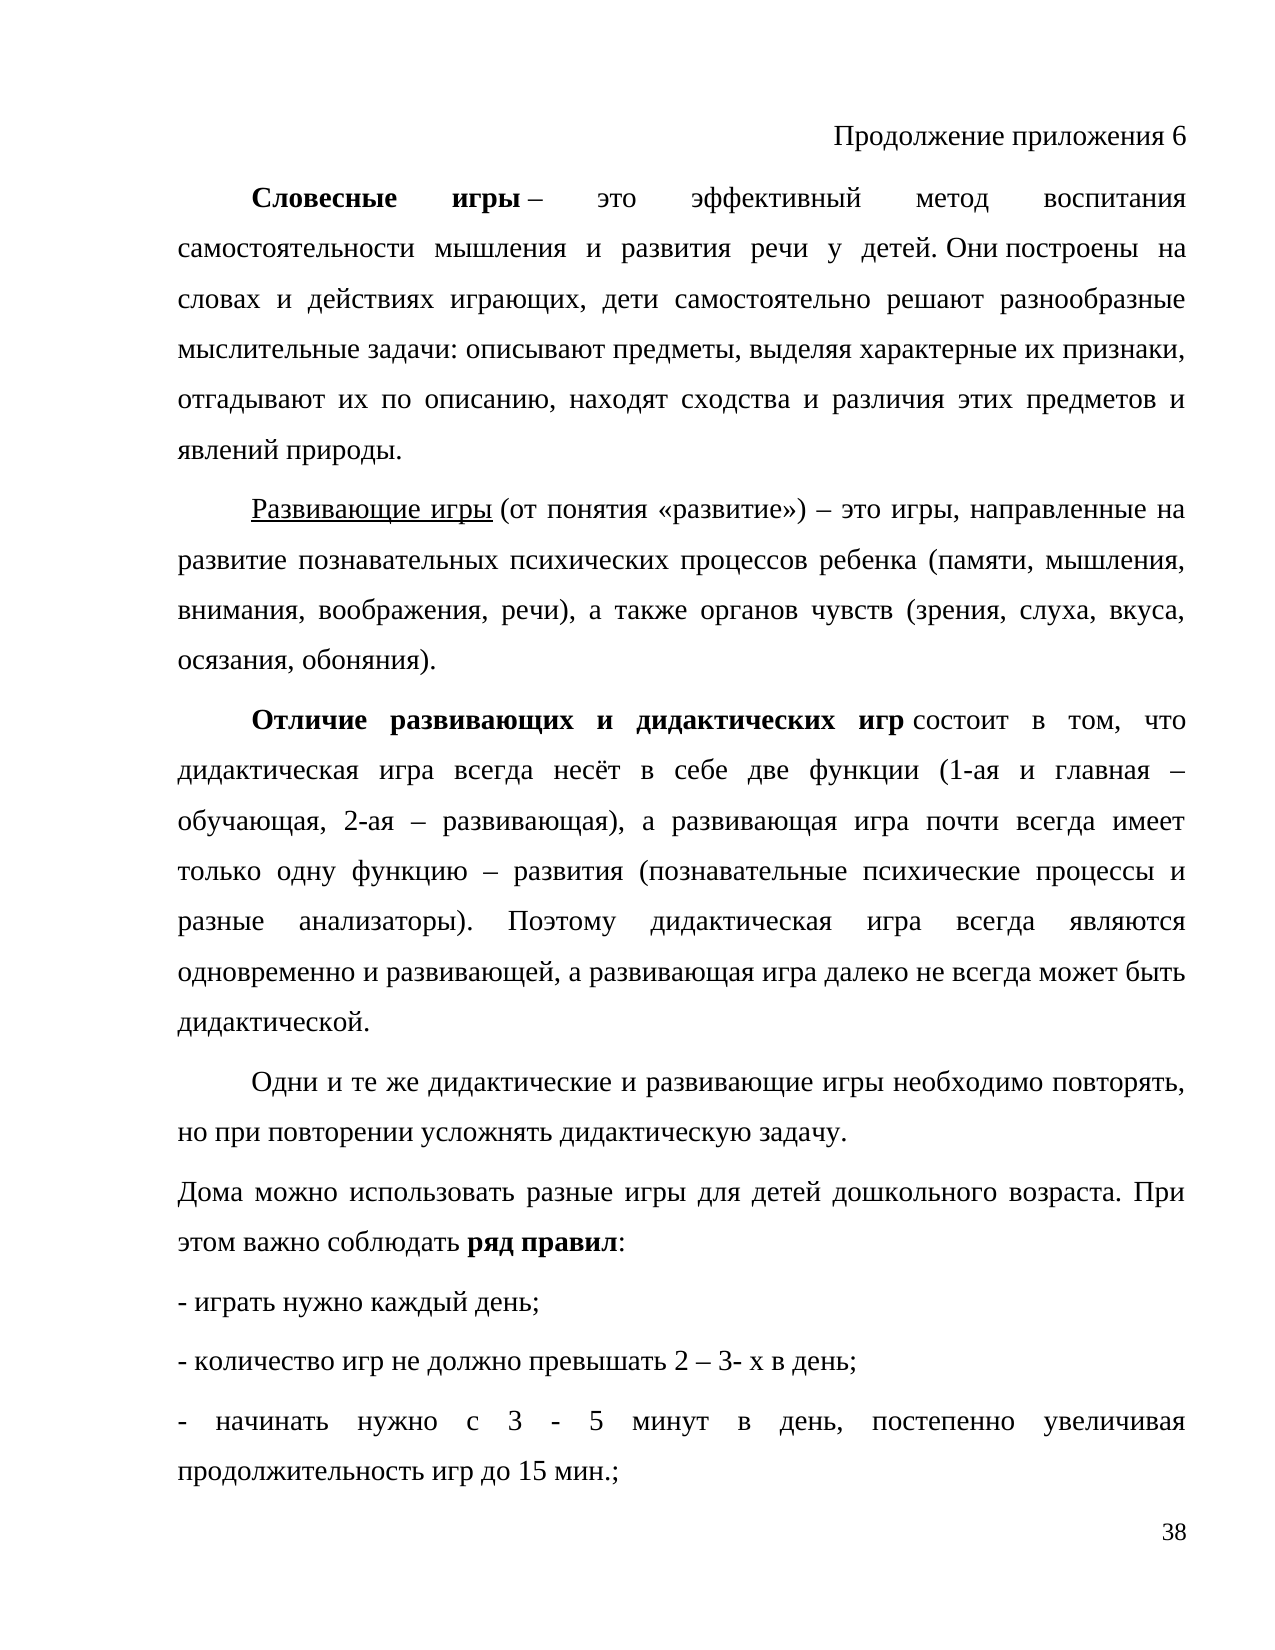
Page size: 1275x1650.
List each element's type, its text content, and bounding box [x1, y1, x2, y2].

text Отличие развивающих и дидактических игр состоит в том, что дидактическая игра всегда несёт в себе две функции (1-ая и главная – обучающая, 2-ая – развивающая), а развивающая игра почти всегда имеет только одну функцию – развития (познавательные психические процессы и разные анализаторы). Поэтому дидактическая игра всегда являются одновременно и развивающей, а развивающая игра далеко не всегда может быть дидактической. [177, 702, 1186, 1037]
text - играть нужно каждый день; [177, 1284, 1186, 1317]
text - количество игр не должно превышать 2 – 3- х в день; [177, 1343, 1186, 1377]
text Словесные игры – это эффективный метод воспитания самостоятельности мышления и развития речи у детей. Они построены на словах и действиях играющих, дети самостоятельно решают разнообразные мыслительные задачи: описывают предметы, выделяя характерные их признаки, отгадывают их по описанию, находят сходства и различия этих предметов и явлений природы. [177, 180, 1186, 465]
text Дома можно использовать разные игры для детей дошкольного возраста. При этом важно соблюдать ряд правил: [177, 1174, 1186, 1257]
text Одни и те же дидактические и развивающие игры необходимо повторять, но при повторении усложнять дидактическую задачу. [177, 1064, 1186, 1147]
text - начинать нужно с 3 - 5 минут в день, постепенно увеличивая продолжительность игр до 15 мин.; [177, 1403, 1186, 1487]
text Развивающие игры (от понятия «развитие») – это игры, направленные на развитие познавательных психических процессов ребенка (памяти, мышления, внимания, воображения, речи), а также органов чувств (зрения, слуха, вкуса, осязания, обоняния). [177, 491, 1186, 676]
text Продолжение приложения 6 [177, 118, 1186, 152]
